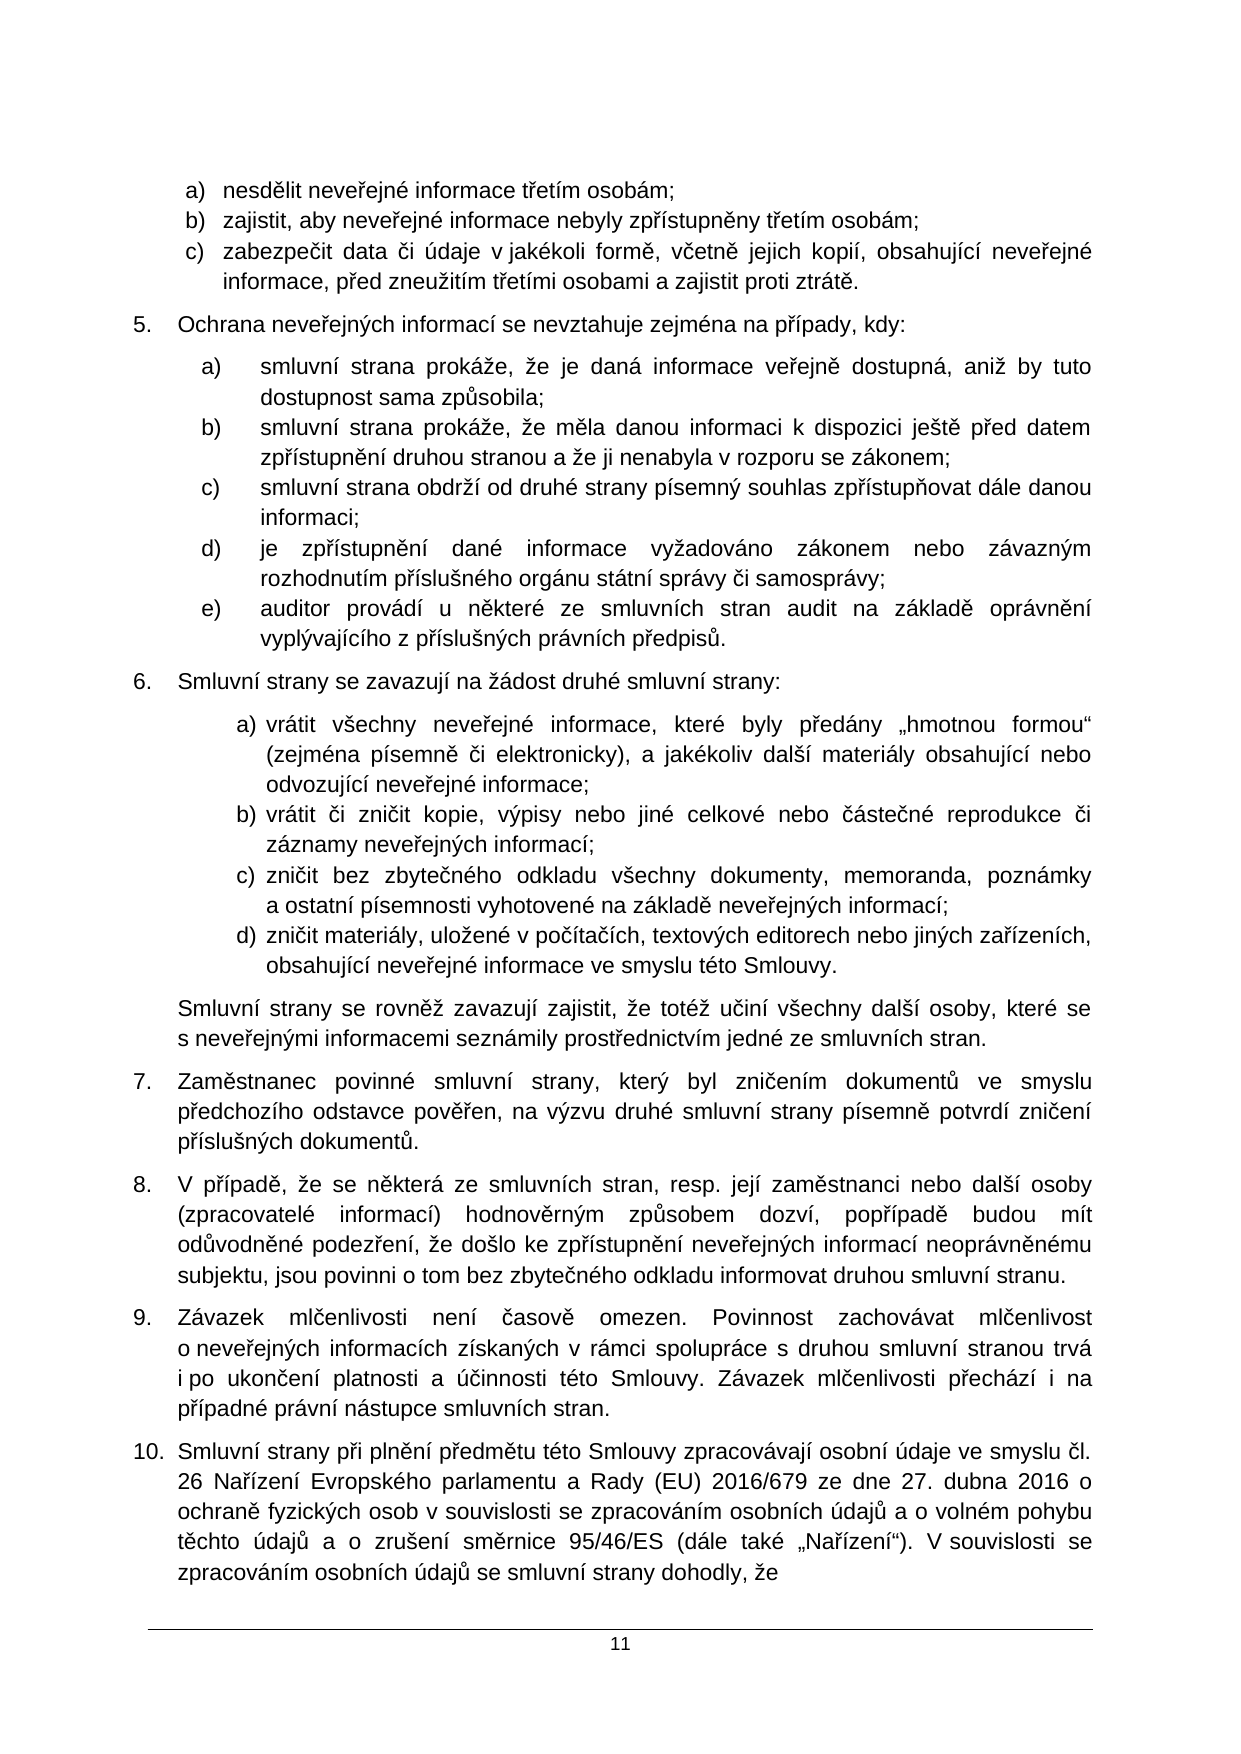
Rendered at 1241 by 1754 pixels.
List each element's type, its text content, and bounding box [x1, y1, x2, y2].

list zabezpečit data či údaje v jakékoli formě, včetně jejich kopií, obsahující neveřejné informace, před zneužitím třetími osobami a zajistit proti ztrátě. [185, 238, 1093, 294]
list je zpřístupnění dané informace vyžadováno zákonem nebo závazným rozhodnutím příslušného orgánu státní správy či samosprávy; [201, 534, 1092, 591]
list auditor provádí u některé ze smluvních stran audit na základě oprávnění vyplývajícího z příslušných právních předpisů. [201, 595, 1092, 651]
list nesdělit neveřejné informace třetím osobám; [185, 177, 1092, 203]
list Smluvní strany při plnění předmětu této Smlouvy zpracovávají osobní údaje ve smyslu čl. 26 Nařízení Evropského parlamentu a Rady (EU) 2016/679 ze dne 27. dubna 2016 o ochraně fyzických osob v souvislosti se zpracováním osobních údajů a o volném pohybu těchto údajů a o zrušení směrnice 95/46/ES (dále také „Nařízení“). V souvislosti se zpracováním osobních údajů se smluvní strany dohodly, že [133, 1438, 1093, 1585]
list Ochrana neveřejných informací se nevztahuje zejména na případy, kdy: [133, 311, 1093, 337]
list V případě, že se některá ze smluvních stran, resp. její zaměstnanci nebo další osoby (zpracovatelé informací) hodnověrným způsobem dozví, popřípadě budou mít odůvodněné podezření, že došlo ke zpřístupnění neveřejných informací neoprávněnému subjektu, jsou povinni o tom bez zbytečného odkladu informovat druhou smluvní stranu. [133, 1171, 1093, 1288]
list vrátit všechny neveřejné informace, které byly předány „hmotnou formou“ (zejména písemně či elektronicky), a jakékoliv další materiály obsahující nebo odvozující neveřejné informace; [236, 711, 1092, 797]
list smluvní strana obdrží od druhé strany písemný souhlas zpřístupňovat dále danou informaci; [201, 474, 1092, 531]
list smluvní strana prokáže, že měla danou informaci k dispozici ještě před datem zpřístupnění druhou stranou a že ji nenabyla v rozporu se zákonem; [201, 414, 1092, 470]
list Smluvní strany se zavazují na žádost druhé smluvní strany: [133, 668, 1093, 694]
list vrátit či zničit kopie, výpisy nebo jiné celkové nebo částečné reprodukce či záznamy neveřejných informací; [236, 801, 1092, 858]
list Zaměstnanec povinné smluvní strany, který byl zničením dokumentů ve smyslu předchozího odstavce pověřen, na výzvu druhé smluvní strany písemně potvrdí zničení příslušných dokumentů. [133, 1068, 1093, 1154]
list zajistit, aby neveřejné informace nebyly zpřístupněny třetím osobám; [185, 207, 1092, 234]
text Smluvní strany se rovněž zavazují zajistit, že totéž učiní všechny další osoby, které se s neveřejnými informacemi seznámily prostřednictvím jedné ze smluvních stran. [177, 995, 1093, 1051]
list zničit materiály, uložené v počítačích, textových editorech nebo jiných zařízeních, obsahující neveřejné informace ve smyslu této Smlouvy. [236, 922, 1092, 978]
list smluvní strana prokáže, že je daná informace veřejně dostupná, aniž by tuto dostupnost sama způsobila; [201, 353, 1092, 410]
list zničit bez zbytečného odkladu všechny dokumenty, memoranda, poznámky a ostatní písemnosti vyhotovené na základě neveřejných informací; [236, 862, 1092, 918]
list Závazek mlčenlivosti není časově omezen. Povinnost zachovávat mlčenlivost o neveřejných informacích získaných v rámci spolupráce s druhou smluvní stranou trvá i po ukončení platnosti a účinnosti této Smlouvy. Závazek mlčenlivosti přechází i na případné právní nástupce smluvních stran. [133, 1304, 1093, 1421]
